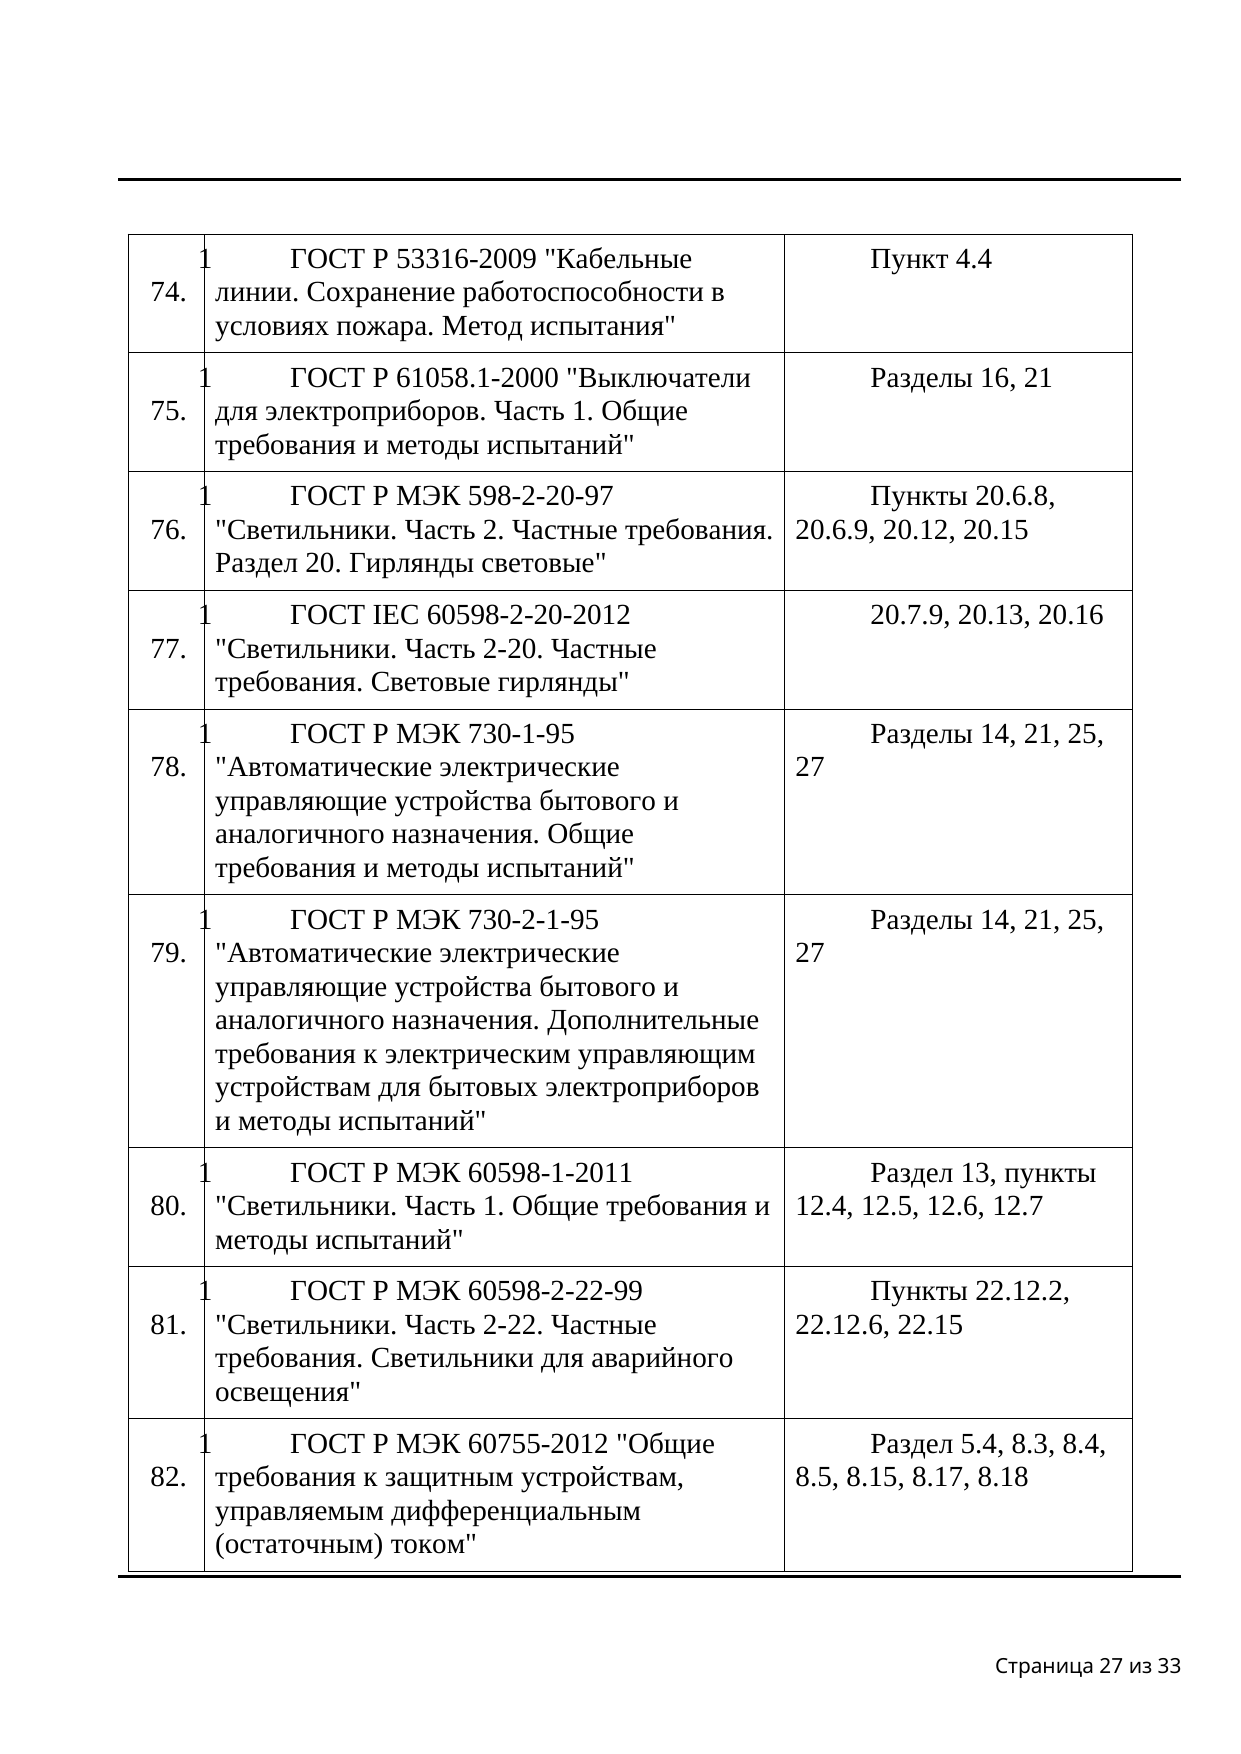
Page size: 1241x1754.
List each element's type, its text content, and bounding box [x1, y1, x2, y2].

table_cell Пункт 4.4 [785, 235, 1132, 352]
table_cell Раздел 5.4, 8.3, 8.4, 8.5, 8.15, 8.17, 8.18 [785, 1419, 1132, 1571]
table_cell 178. [129, 710, 204, 894]
table_cell 20.7.9, 20.13, 20.16 [785, 591, 1132, 708]
table_cell ГОСТ Р МЭК 598-2-20-97 "Светильники. Часть 2. Частные требования. Раздел 20. Гирлянды световые" [205, 472, 784, 590]
table_cell ГОСТ Р 53316-2009 "Кабельные линии. Сохранение работоспособности в условиях пожара. Метод испытания" [205, 235, 784, 352]
table_cell 179. [129, 895, 204, 1147]
table_cell Разделы 14, 21, 25, 27 [785, 710, 1132, 894]
table_cell Пункты 20.6.8, 20.6.9, 20.12, 20.15 [785, 472, 1132, 590]
table_cell 174. [129, 235, 204, 352]
table_cell ГОСТ Р МЭК 730-1-95 "Автоматические электрические управляющие устройства бытового и аналогичного назначения. Общие требования и методы испытаний" [205, 710, 784, 894]
table_cell ГОСТ Р МЭК 60598-2-22-99 "Светильники. Часть 2-22. Частные требования. Светильники для аварийного освещения" [205, 1267, 784, 1418]
table_cell ГОСТ Р МЭК 730-2-1-95 "Автоматические электрические управляющие устройства бытового и аналогичного назначения. Дополнительные требования к электрическим управляющим устройствам для бытовых электроприборов и методы испытаний" [205, 895, 784, 1147]
table_cell 182. [129, 1419, 204, 1571]
table_cell ГОСТ IEC 60598-2-20-2012 "Светильники. Часть 2-20. Частные требования. Световые гирлянды" [205, 591, 784, 708]
table_cell ГОСТ Р 61058.1-2000 "Выключатели для электроприборов. Часть 1. Общие требования и методы испытаний" [205, 353, 784, 471]
table_cell 176. [129, 472, 204, 590]
table_cell 175. [129, 353, 204, 471]
table_cell 177. [129, 591, 204, 708]
table_cell Пункты 22.12.2, 22.12.6, 22.15 [785, 1267, 1132, 1418]
table_cell ГОСТ Р МЭК 60755-2012 "Общие требования к защитным устройствам, управляемым дифференциальным (остаточным) током" [205, 1419, 784, 1571]
table_cell Раздел 13, пункты 12.4, 12.5, 12.6, 12.7 [785, 1148, 1132, 1266]
table_cell Разделы 14, 21, 25, 27 [785, 895, 1132, 1147]
table_cell ГОСТ Р МЭК 60598-1-2011 "Светильники. Часть 1. Общие требования и методы испытаний" [205, 1148, 784, 1266]
table_cell 180. [129, 1148, 204, 1266]
table_cell Разделы 16, 21 [785, 353, 1132, 471]
table_cell 181. [129, 1267, 204, 1418]
